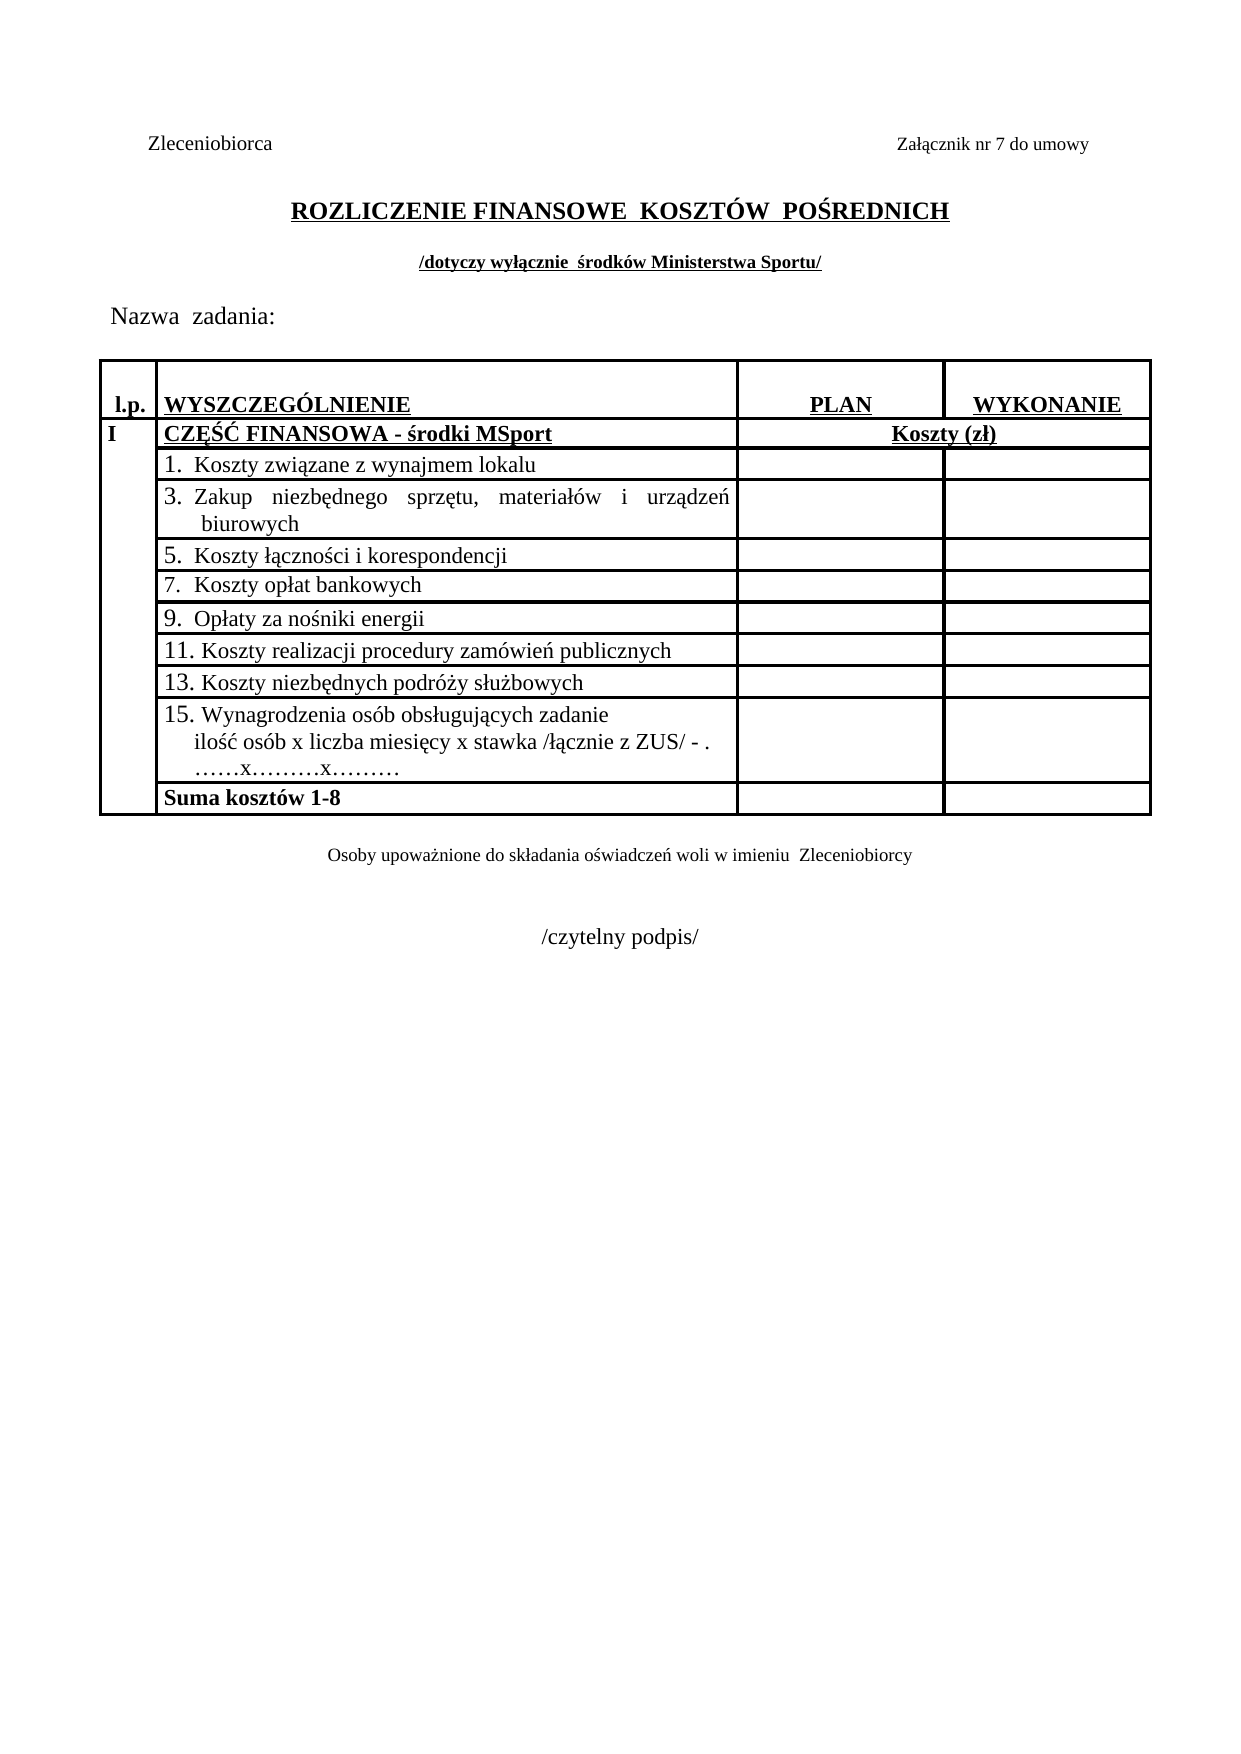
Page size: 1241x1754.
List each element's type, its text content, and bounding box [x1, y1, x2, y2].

table_header PLAN [739, 362, 942, 417]
text Osoby upoważnione do składania oświadczeń woli w imieniu Zleceniobiorcy [148, 844, 1093, 866]
table_cell [946, 635, 1149, 664]
text Zleceniobiorca Załącznik nr 7 do umowy [148, 131, 1093, 155]
table_cell [739, 635, 942, 664]
table_cell [946, 481, 1149, 537]
table_cell [739, 481, 942, 537]
subtitle Nazwa zadania: [110, 301, 1093, 330]
table_cell Wynagrodzenia osób obsługujących zadanie ilość osób x liczba miesięcy x stawka /łącznie z ZUS/ - .……x………x……… [158, 699, 736, 781]
table_cell [739, 450, 942, 478]
table_cell Koszty niezbędnych podróży służbowych [158, 667, 736, 696]
table_cell [946, 572, 1149, 600]
table_cell Koszty łączności i korespondencji [158, 540, 736, 568]
table_cell Zakup niezbędnego sprzętu, materiałów i urządzeń biurowych [158, 481, 736, 537]
subtitle /dotyczy wyłącznie środków Ministerstwa Sportu/ [148, 251, 1093, 272]
subtitle ROZLICZENIE FINANSOWE KOSZTÓW POŚREDNICH [148, 196, 1093, 224]
table_cell [739, 784, 942, 812]
table_header l.p. [102, 362, 155, 417]
table_cell [946, 667, 1149, 696]
table_cell Opłaty za nośniki energii [158, 604, 736, 632]
table_cell [946, 699, 1149, 781]
table_header WYKONANIE [946, 362, 1149, 417]
table_cell [946, 540, 1149, 568]
table_cell [739, 540, 942, 568]
table_cell [946, 784, 1149, 812]
table_cell Koszty realizacji procedury zamówień publicznych [158, 635, 736, 664]
table_cell Koszty (zł) [739, 420, 1149, 446]
table_cell [739, 699, 942, 781]
table_cell Koszty opłat bankowych [158, 572, 736, 600]
text /czytelny podpis/ [148, 923, 1093, 950]
table_cell CZĘŚĆ FINANSOWA - środki MSport [158, 420, 736, 446]
table_cell I [102, 420, 155, 812]
table_cell [739, 572, 942, 600]
table_cell [946, 450, 1149, 478]
table_cell Suma kosztów 1-8 [158, 784, 736, 812]
table_cell [739, 667, 942, 696]
table_cell Koszty związane z wynajmem lokalu [158, 450, 736, 478]
table_cell [739, 604, 942, 632]
table_header WYSZCZEGÓLNIENIE [158, 362, 736, 417]
table_cell [946, 604, 1149, 632]
